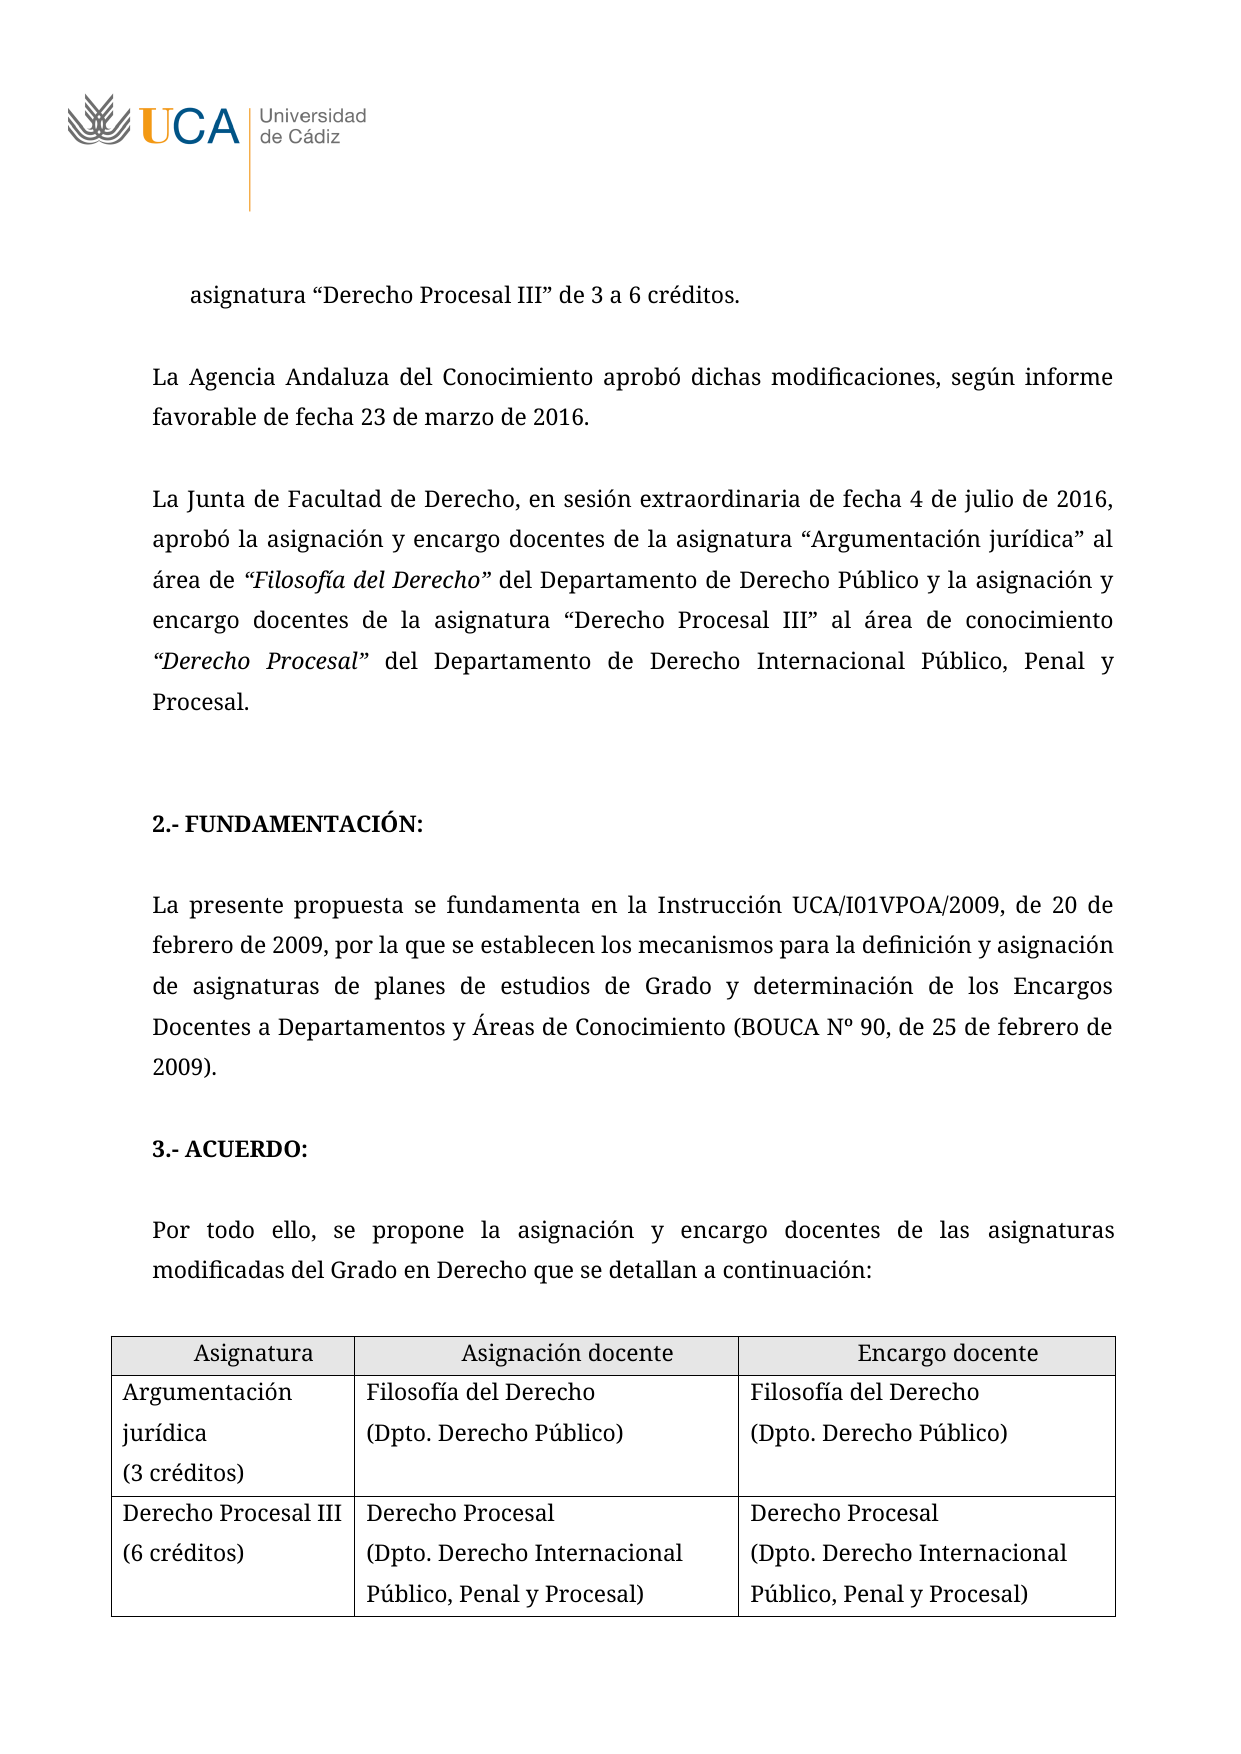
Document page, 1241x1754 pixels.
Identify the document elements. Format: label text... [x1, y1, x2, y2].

picture [47, 75, 385, 230]
